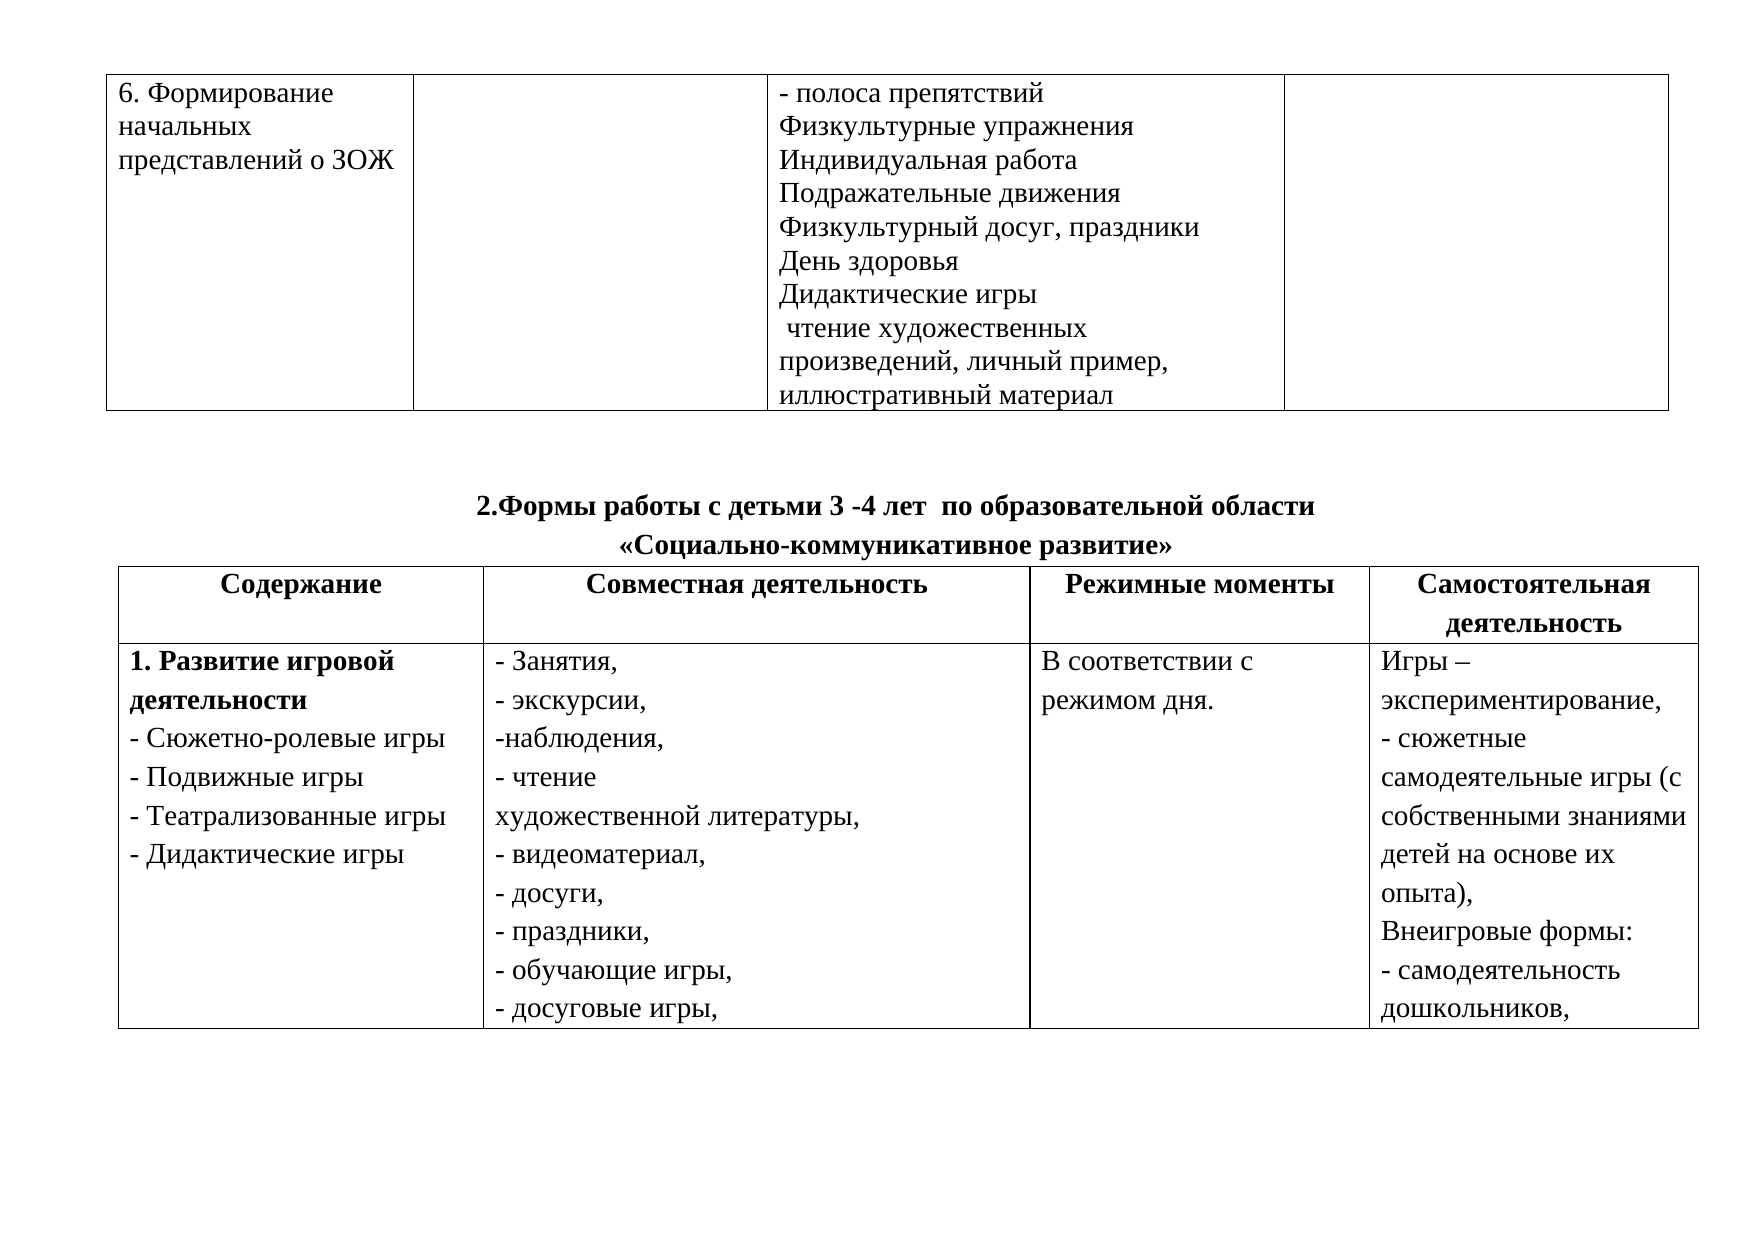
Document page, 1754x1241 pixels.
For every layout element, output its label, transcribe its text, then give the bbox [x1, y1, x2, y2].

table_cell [768, 75, 1284, 410]
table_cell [484, 644, 1029, 1028]
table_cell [1370, 644, 1698, 1028]
text 2.Формы работы с детьми 3 -4 лет по образовательной области [156, 488, 1636, 522]
table_header Самостоятельная деятельность [1370, 567, 1698, 642]
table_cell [107, 75, 413, 410]
table_header Содержание [119, 567, 483, 642]
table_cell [1285, 75, 1668, 410]
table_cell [414, 75, 767, 410]
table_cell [119, 644, 483, 1028]
table_header Совместная деятельность [484, 567, 1029, 642]
text «Социально-коммуникативное развитие» [156, 527, 1636, 561]
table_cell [1031, 644, 1369, 1028]
table_header Режимные моменты [1031, 567, 1369, 642]
